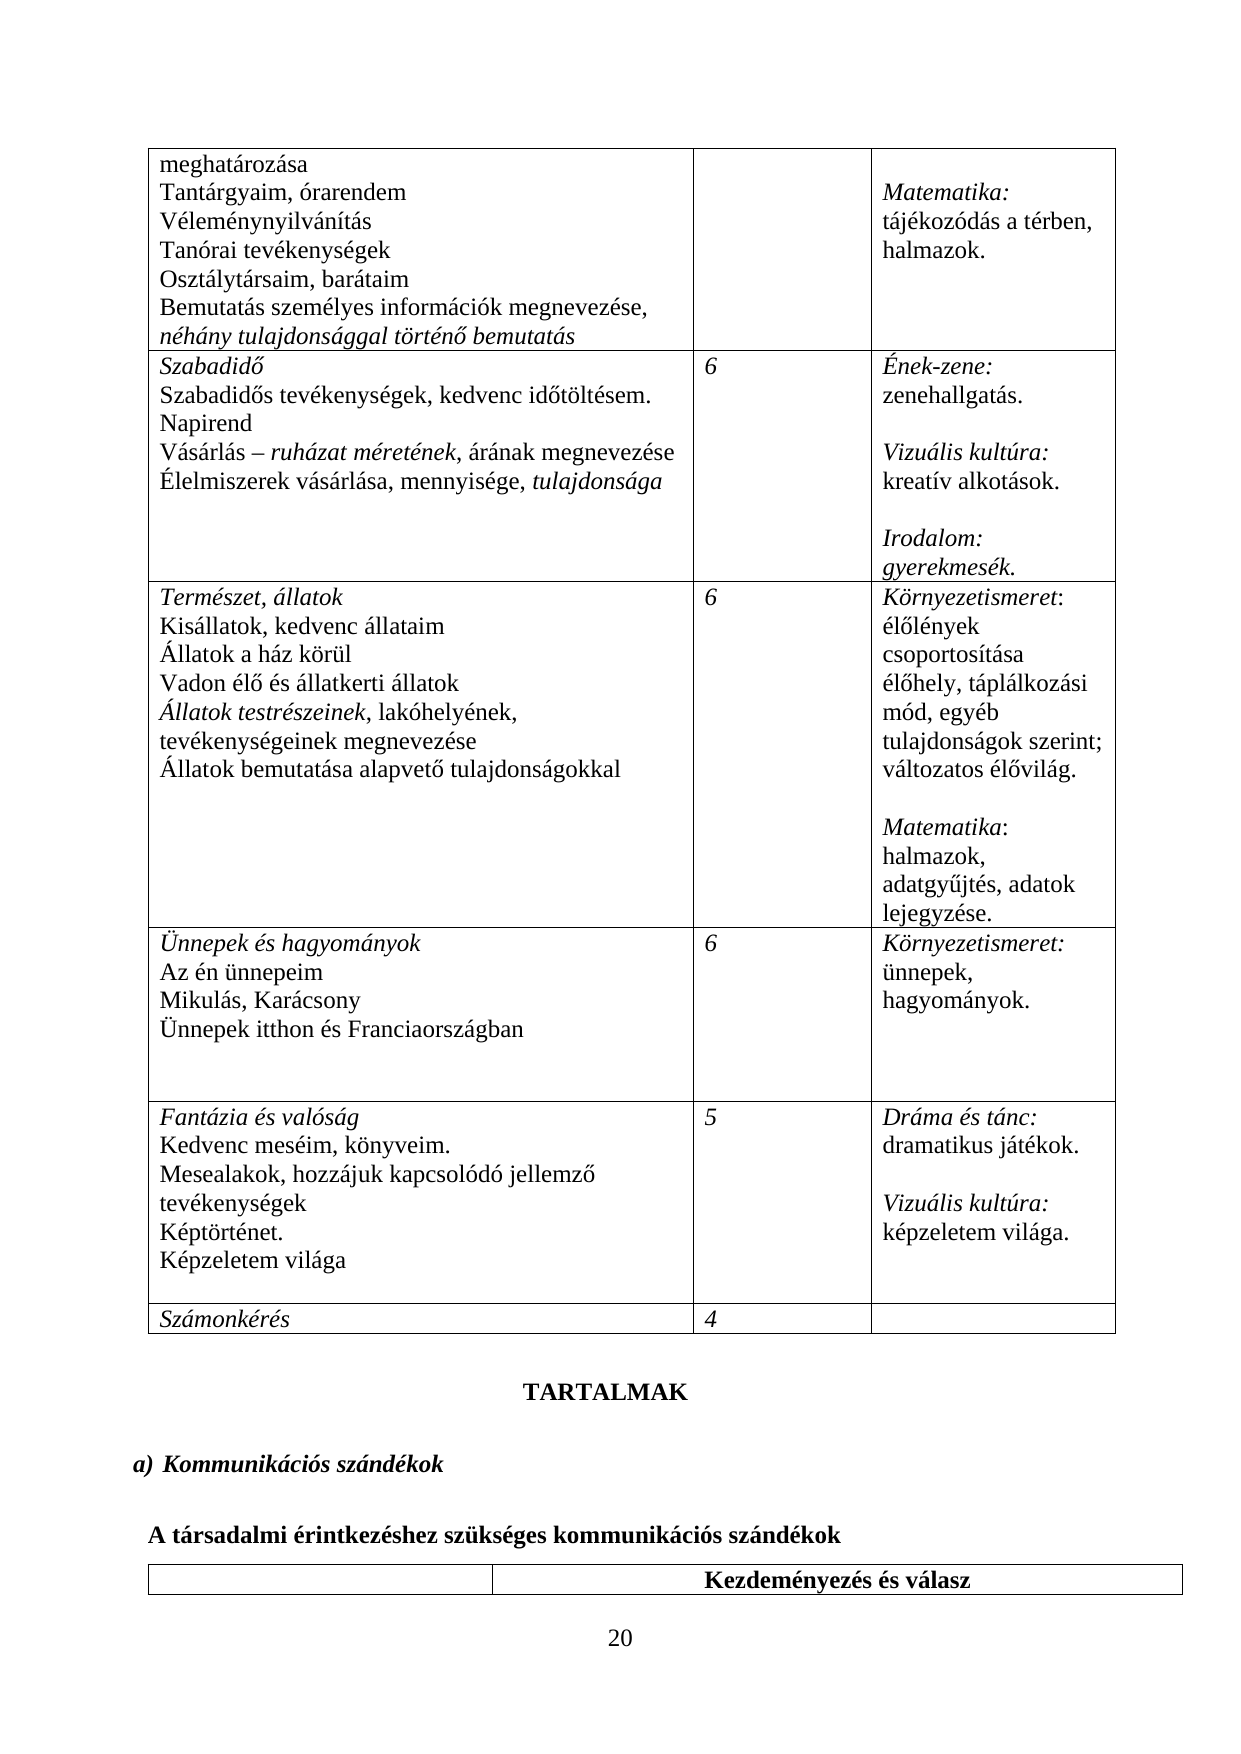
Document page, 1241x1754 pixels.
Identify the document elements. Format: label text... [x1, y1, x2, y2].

table_cell Szabadidő Szabadidős tevékenységek, kedvenc időtöltésem. Napirend Vásárlás – ruházat méretének, árának megnevezése Élelmiszerek vásárlása, mennyisége, tulajdonsága [149, 351, 693, 581]
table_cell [872, 149, 1115, 350]
table_cell Fantázia és valóság Kedvenc meséim, könyveim. Mesealakok, hozzájuk kapcsolódó jellemző tevékenységek Képtörténet. Képzeletem világa [149, 1102, 693, 1303]
table_cell Környezetismeret: ünnepek, hagyományok. [872, 928, 1115, 1101]
table_cell Dráma és tánc: dramatikus játékok. Vizuális kultúra: képzeletem világa. [872, 1102, 1115, 1303]
table_cell 6 [694, 928, 871, 1101]
table_cell 7 [694, 149, 871, 350]
table_cell 6 [694, 582, 871, 927]
table_cell Környezetismeret: élőlények csoportosítása élőhely, táplálkozási mód, egyéb tulajdonságok szerint; változatos élővilág. Matematika: halmazok, adatgyűjtés, adatok lejegyzése. [872, 582, 1115, 927]
table_cell 4 [694, 1304, 871, 1333]
table_cell Ének-zene: zenehallgatás. Vizuális kultúra: kreatív alkotások. Irodalom: gyerekmesék. [872, 351, 1115, 581]
table_cell Számonkérés [149, 1304, 693, 1333]
table_cell [872, 1304, 1115, 1333]
text A társadalmi érintkezéshez szükséges kommunikációs szándékok [148, 1521, 1063, 1549]
table_cell 6 [694, 351, 871, 581]
table_cell Természet, állatok Kisállatok, kedvenc állataim Állatok a ház körül Vadon élő és állatkerti állatok Állatok testrészeinek, lakóhelyének, tevékenységeinek megnevezése Állatok bemutatása alapvető tulajdonságokkal [149, 582, 693, 927]
table_header [149, 1565, 492, 1593]
table_header Kezdeményezés és válasz [493, 1565, 1182, 1593]
list Kommunikációs szándékok [133, 1449, 1063, 1477]
text TARTALMAK [148, 1377, 1063, 1406]
table_cell 5 [694, 1102, 871, 1303]
table_cell Ünnepek és hagyományok Az én ünnepeim Mikulás, Karácsony Ünnepek itthon és Franciaországban [149, 928, 693, 1101]
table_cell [149, 149, 693, 350]
